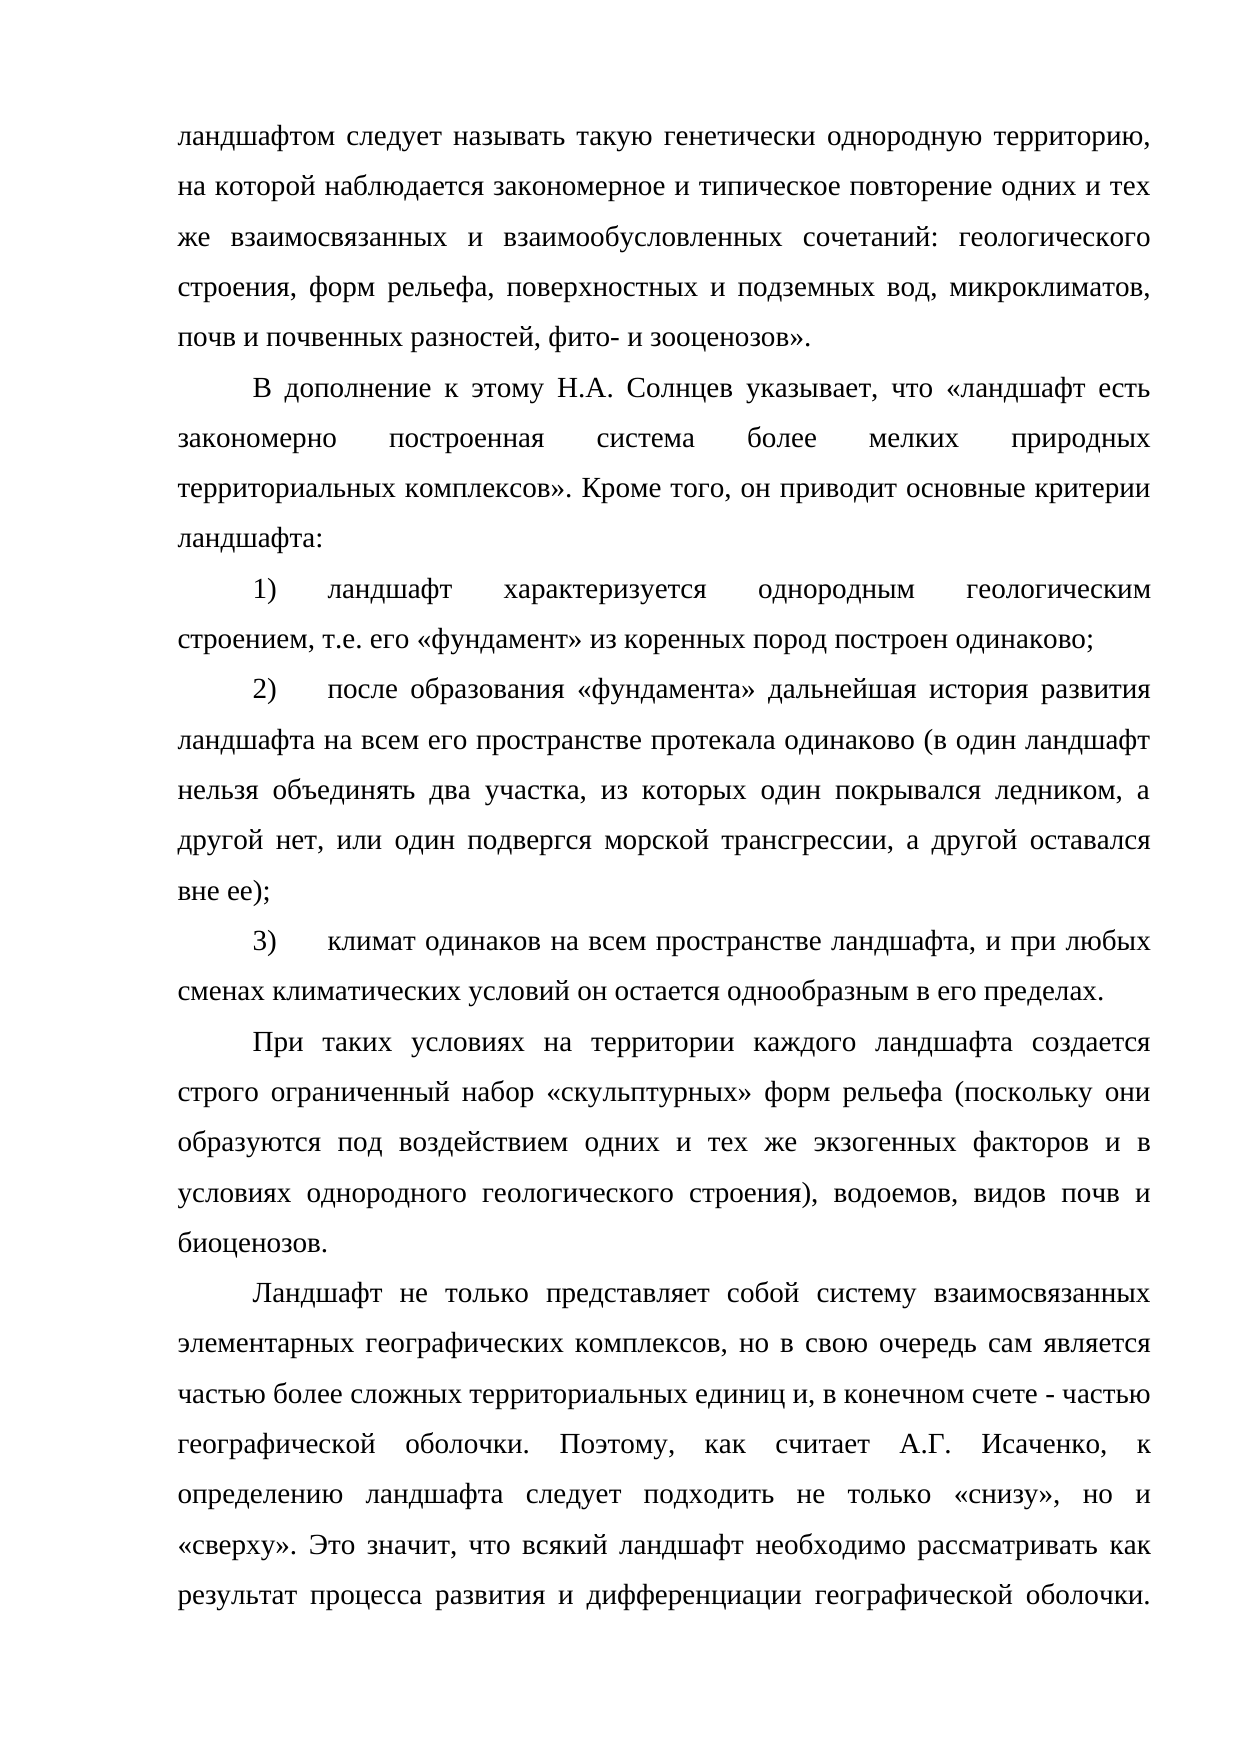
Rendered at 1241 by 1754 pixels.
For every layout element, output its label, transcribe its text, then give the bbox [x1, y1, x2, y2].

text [177, 1275, 1152, 1611]
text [177, 118, 1152, 353]
text При таких условиях на территории каждого ландшафта создается строго ограниченный набор «скульптурных» форм рельефа (поскольку они образуются под воздействием одних и тех же экзогенных факторов и в условиях однородного геологического строения), водоемов, видов почв и биоценозов. [177, 1024, 1152, 1258]
list ландшафт характеризуется однородным геологическим строением, т.е. его «фундамент» из коренных пород построен одинаково; [177, 571, 1152, 655]
list климат одинаков на всем пространстве ландшафта, и при любых сменах климатических условий он остается однообразным в его пределах. [177, 923, 1152, 1007]
text В дополнение к этому Н.А. Солнцев указывает, что «ландшафт есть закономерно построенная система более мелких природных территориальных комплексов». Кроме того, он приводит основные критерии ландшафта: [177, 370, 1152, 554]
list после образования «фундамента» дальнейшая история развития ландшафта на всем его пространстве протекала одинаково (в один ландшафт нельзя объединять два участка, из которых один покрывался ледником, а другой нет, или один подвергся морской трансгрессии, а другой оставался вне ее); [177, 672, 1152, 906]
